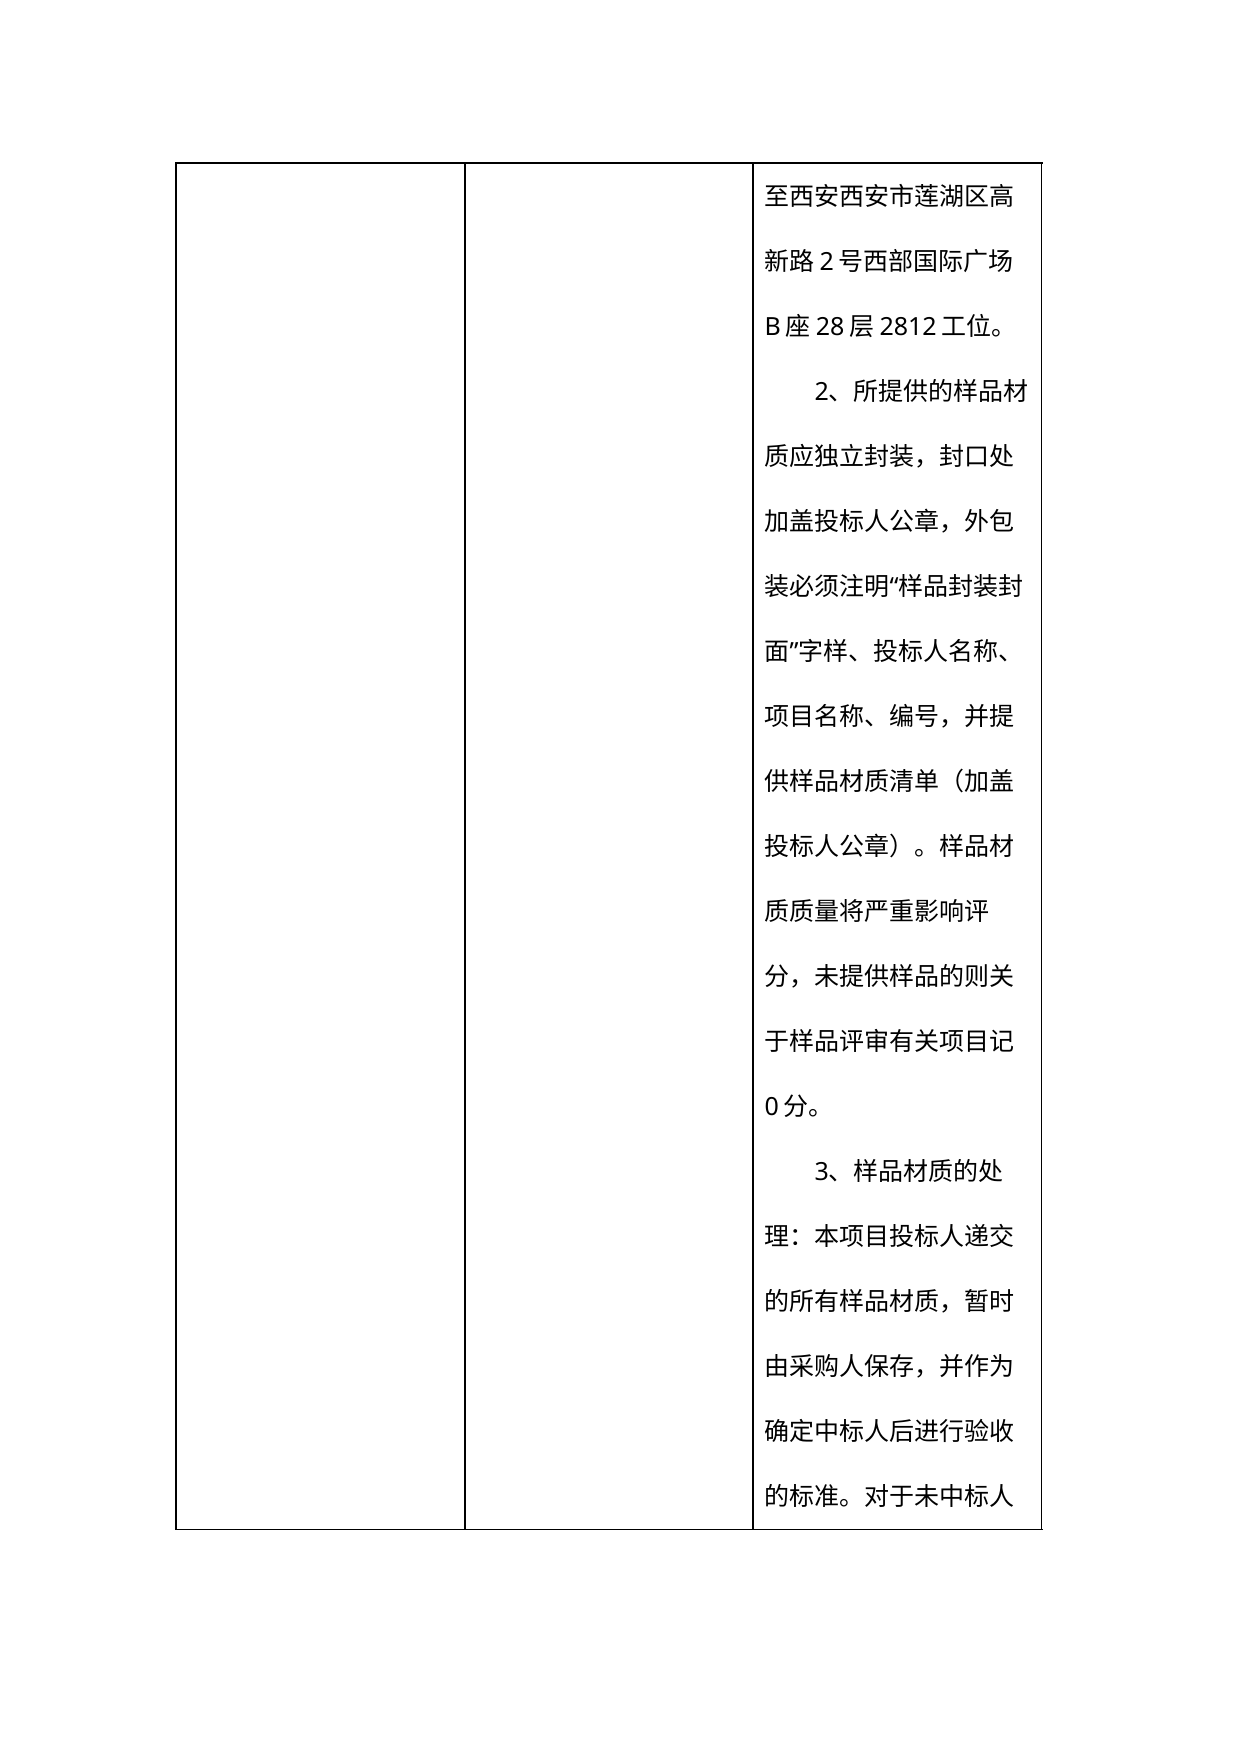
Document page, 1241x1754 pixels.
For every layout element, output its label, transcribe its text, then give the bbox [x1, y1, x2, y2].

table_cell 1 [177, 164, 464, 1528]
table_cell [754, 164, 1041, 1528]
table_cell ★ [466, 164, 752, 1528]
